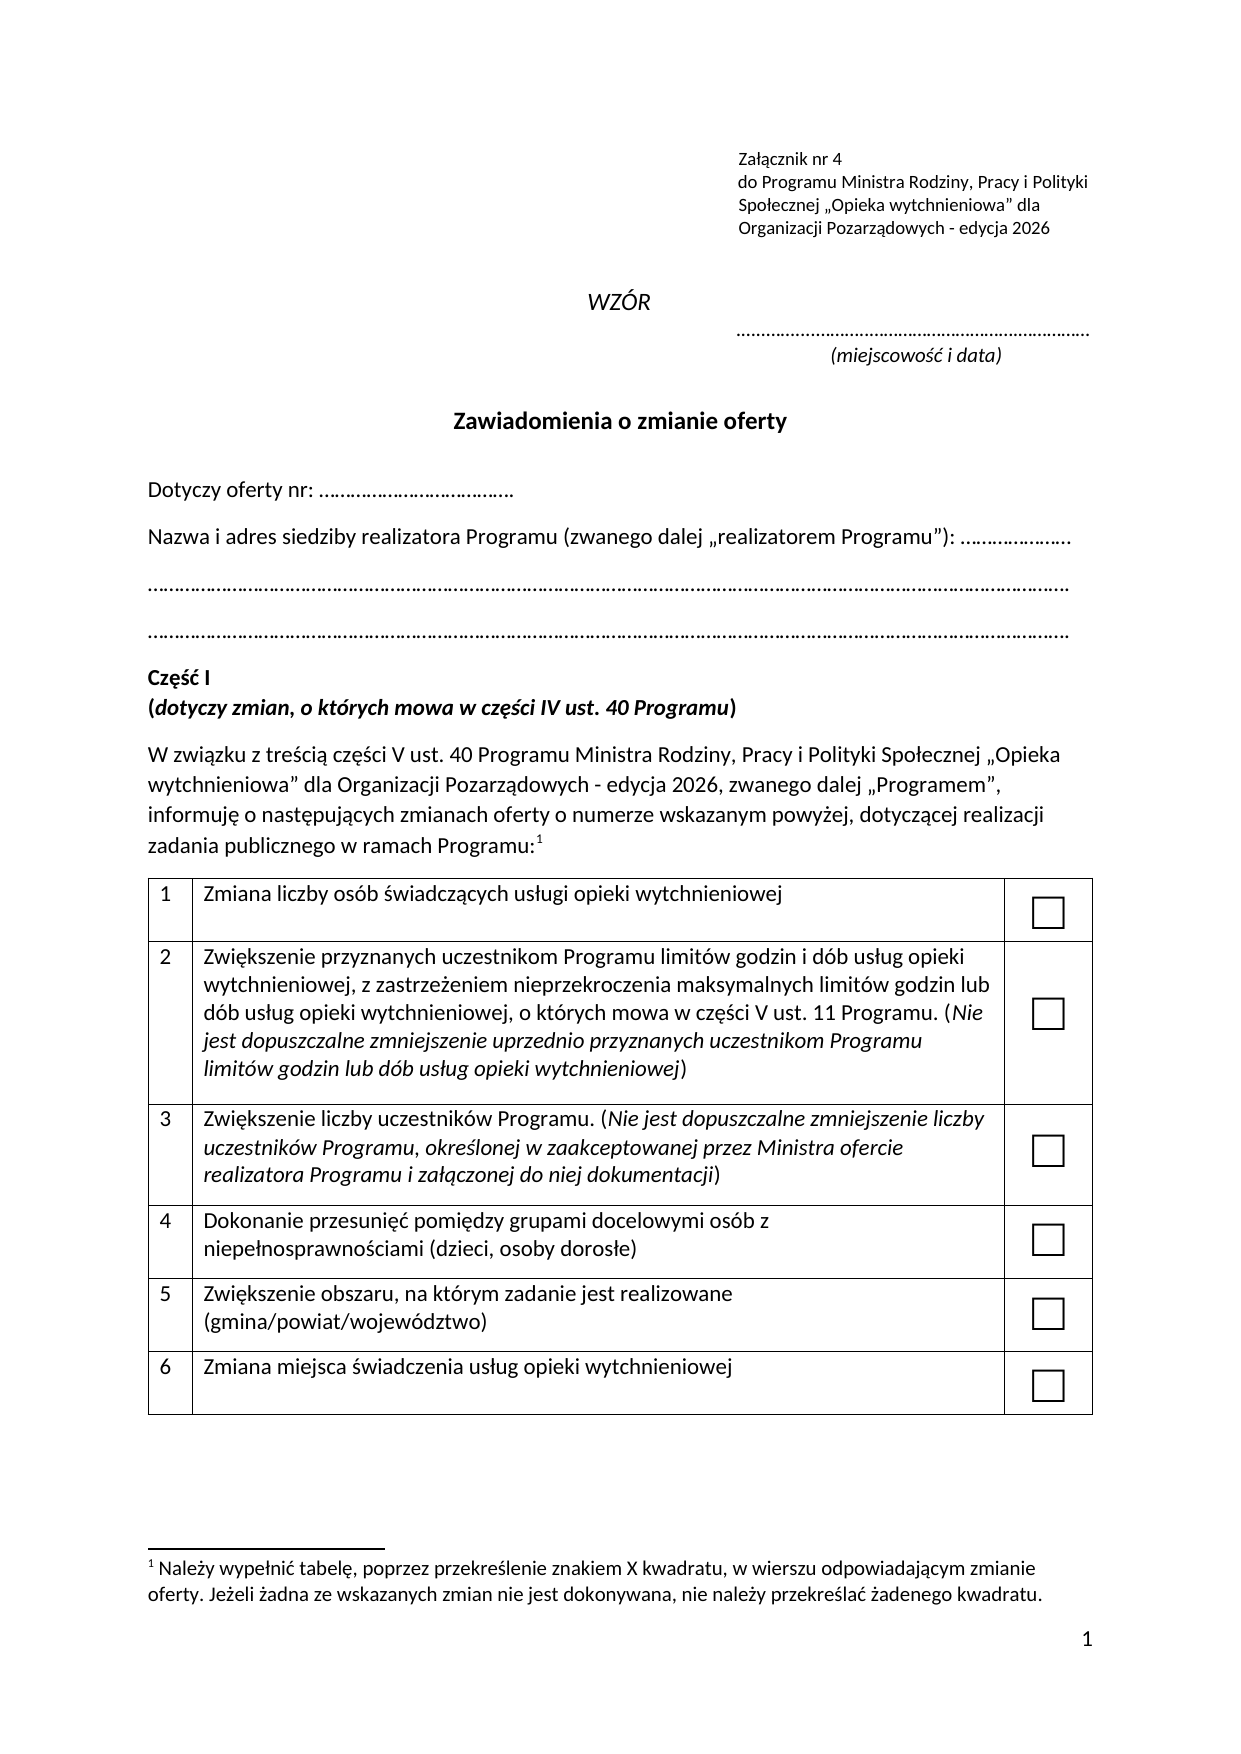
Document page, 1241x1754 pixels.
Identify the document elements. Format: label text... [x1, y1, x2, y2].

table_cell 3 [149, 1105, 192, 1205]
text Załącznik nr 4 [709, 148, 1093, 171]
table_cell Zwiększenie liczby uczestników Programu. (Nie jest dopuszczalne zmniejszenie liczby uczestników Programu, określonej w zaakceptowanej przez Ministra ofercie realizatora Programu i załączonej do niej dokumentacji) [193, 1105, 1004, 1205]
text Część I [148, 663, 1093, 691]
table_cell Zmiana miejsca świadczenia usług opieki wytchnieniowej [193, 1352, 1004, 1414]
table_cell Zwiększenie przyznanych uczestnikom Programu limitów godzin i dób usług opieki wytchnieniowej, z zastrzeżeniem nieprzekroczenia maksymalnych limitów godzin lub dób usług opieki wytchnieniowej, o których mowa w części V ust. 11 Programu. (Nie jest dopuszczalne zmniejszenie uprzednio przyznanych uczestnikom Programu limitów godzin lub dób usług opieki wytchnieniowej) [193, 942, 1004, 1103]
text Nazwa i adres siedziby realizatora Programu (zwanego dalej „realizatorem Programu”): ………………… [148, 522, 1093, 551]
table_cell □ [1005, 1352, 1092, 1414]
text (miejscowość i data) [148, 342, 1004, 367]
table_header □ [1005, 879, 1092, 941]
text .…..……....………..………………………….…………… [148, 317, 1093, 342]
text WZÓR [148, 286, 1093, 317]
text …………………………………………………………………………………………………………………………………………………………. [148, 616, 1093, 644]
table_cell 2 [149, 942, 192, 1103]
table_cell □ [1005, 942, 1092, 1103]
table_cell 6 [149, 1352, 192, 1414]
table_cell 4 [149, 1206, 192, 1278]
text W związku z treścią części V ust. 40 Programu Ministra Rodziny, Pracy i Polityki Społecznej „Opieka wytchnieniowa” dla Organizacji Pozarządowych - edycja 2026, zwanego dalej „Programem”, informuję o następujących zmianach oferty o numerze wskazanym powyżej, dotyczącej realizacji zadania publicznego w ramach Programu: [148, 740, 1093, 859]
subtitle Zawiadomienia o zmianie oferty [148, 405, 1093, 436]
table_cell □ [1005, 1105, 1092, 1205]
table_cell □ [1005, 1206, 1092, 1278]
table_header 1 [149, 879, 192, 941]
text (dotyczy zmian, o których mowa w części IV ust. 40 Programu) [148, 693, 1093, 721]
text do Programu Ministra Rodziny, Pracy i Polityki Społecznej „Opieka wytchnieniowa” dla Organizacji Pozarządowych - edycja 2026 [738, 171, 1093, 239]
table_cell □ [1005, 1279, 1092, 1351]
text Dotyczy oferty nr: ………………………………. [148, 476, 1093, 504]
table_header Zmiana liczby osób świadczących usługi opieki wytchnieniowej [193, 879, 1004, 941]
table_cell 5 [149, 1279, 192, 1351]
text …………………………………………………………………………………………………………………………………………………………. [148, 569, 1093, 597]
table_cell Dokonanie przesunięć pomiędzy grupami docelowymi osób z niepełnosprawnościami (dzieci, osoby dorosłe) [193, 1206, 1004, 1278]
table_cell Zwiększenie obszaru, na którym zadanie jest realizowane (gmina/powiat/województwo) [193, 1279, 1004, 1351]
